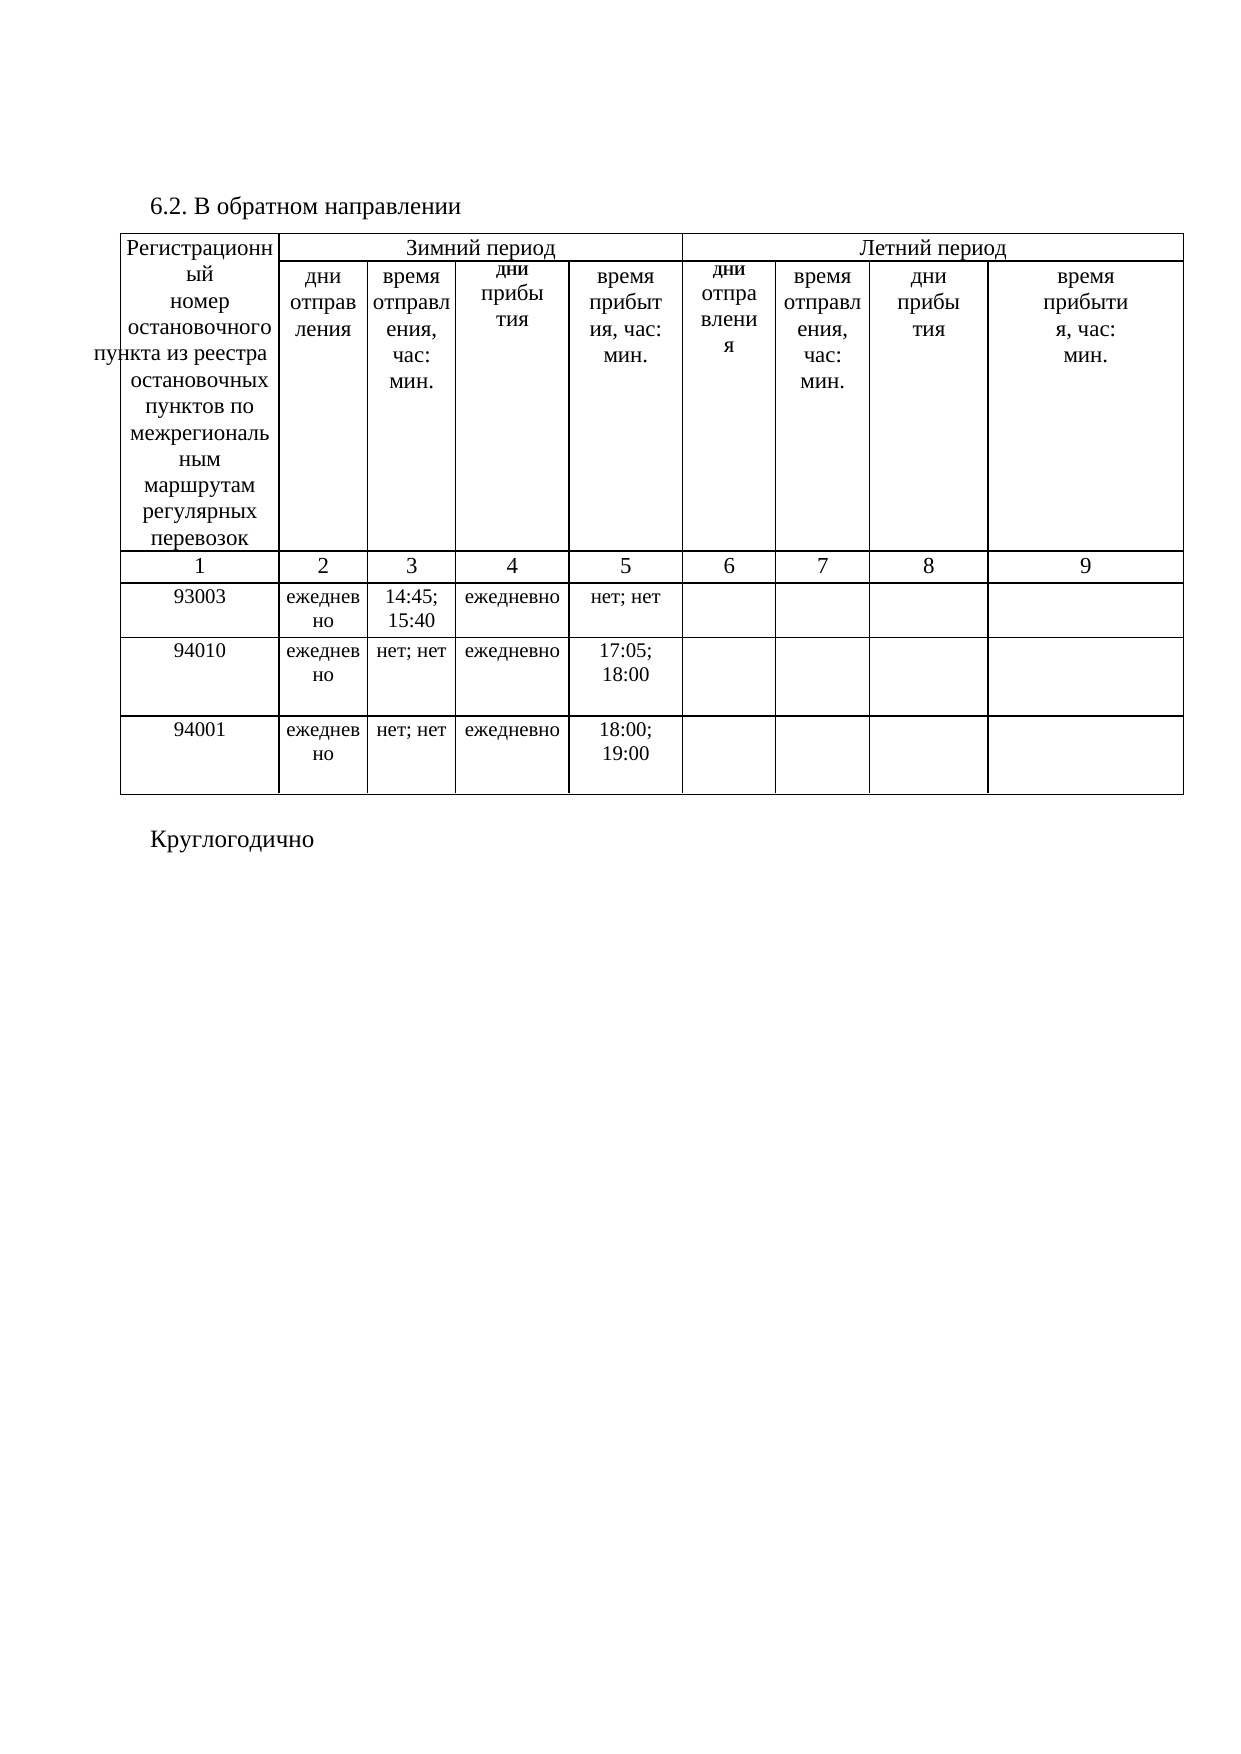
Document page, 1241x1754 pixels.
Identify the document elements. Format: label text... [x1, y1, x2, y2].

table_cell [776, 717, 869, 793]
table_cell [989, 638, 1183, 715]
table_cell ежедневно [280, 584, 367, 637]
table_cell время прибыти я, час: мин. [989, 262, 1183, 550]
table_cell [989, 584, 1183, 637]
table_cell ДНИ прибы тия [456, 262, 568, 550]
table_cell 18:00; 19:00 [570, 717, 682, 793]
table_cell ежедневно [280, 717, 367, 793]
table_cell 6 [683, 552, 775, 582]
table_cell [989, 717, 1183, 793]
table_cell 7 [776, 552, 869, 582]
table_cell 4 [456, 552, 568, 582]
table_cell [870, 584, 987, 637]
table_header Летний период [683, 234, 1183, 260]
table_cell нет; нет [570, 584, 682, 637]
table_cell [683, 638, 775, 715]
table_cell 3 [368, 552, 455, 582]
table_cell время отправл ения, час: мин. [368, 262, 455, 550]
table_cell ежедневно [456, 584, 568, 637]
table_cell 17:05; 18:00 [570, 638, 682, 715]
table_cell [776, 638, 869, 715]
table_cell 8 [870, 552, 987, 582]
table_header Зимний период [280, 234, 682, 260]
table_cell 2 [280, 552, 367, 582]
table_cell [683, 717, 775, 793]
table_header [121, 234, 278, 550]
text 6.2. В обратном направлении [150, 191, 1090, 220]
table_cell время отправл ения, час: мин. [776, 262, 869, 550]
table_cell дни прибы тия [870, 262, 987, 550]
table_cell ежедневно [456, 638, 568, 715]
table_cell 5 [570, 552, 682, 582]
table_cell 94010 [121, 638, 278, 715]
table_cell 93003 [121, 584, 278, 637]
table_cell нет; нет [368, 717, 455, 793]
table_cell время прибыт ия, час: мин. [570, 262, 682, 550]
table_cell [870, 717, 987, 793]
table_cell [776, 584, 869, 637]
table_cell 9 [989, 552, 1183, 582]
table_cell [870, 638, 987, 715]
table_cell ежедневно [456, 717, 568, 793]
table_cell 94001 [121, 717, 278, 793]
text Круглогодично [150, 824, 1090, 852]
table_cell ДНИ отпра влени я [683, 262, 775, 550]
table_cell 14:45; 15:40 [368, 584, 455, 637]
table_cell ежедневно [280, 638, 367, 715]
table_cell [683, 584, 775, 637]
table_cell 1 [121, 552, 278, 582]
table_cell дни отправ ления [280, 262, 367, 550]
table_cell нет; нет [368, 638, 455, 715]
